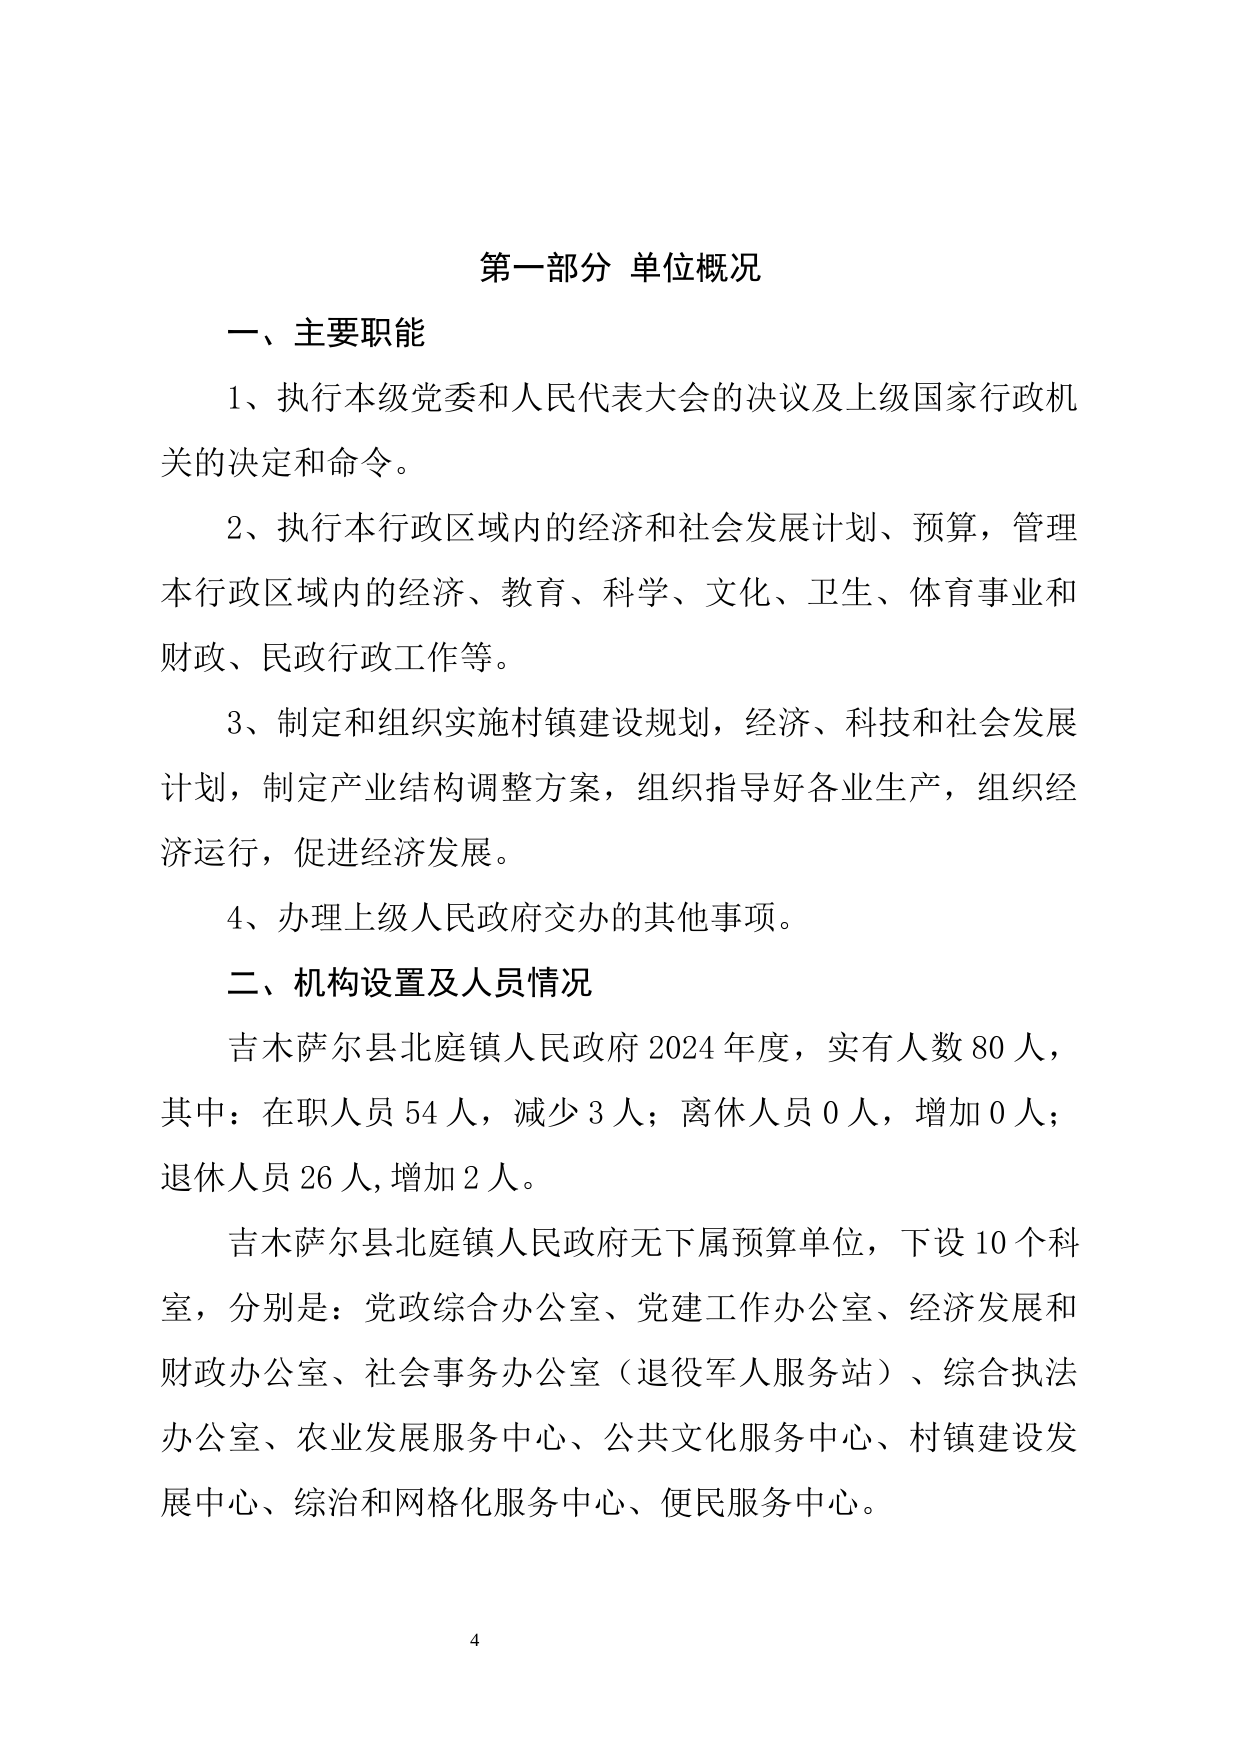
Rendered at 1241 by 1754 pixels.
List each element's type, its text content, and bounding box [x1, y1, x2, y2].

text 二、机构设置及人员情况 [159, 948, 1081, 1013]
text 2、执行本行政区域内的经济和社会发展计划、预算，管理本行政区域内的经济、教育、科学、文化、卫生、体育事业和财政、民政行政工作等。 [159, 493, 1081, 688]
text 3、制定和组织实施村镇建设规划，经济、科技和社会发展计划，制定产业结构调整方案，组织指导好各业生产，组织经济运行，促进经济发展。 [159, 688, 1081, 883]
text 一、主要职能 [159, 298, 1081, 363]
text 4、办理上级人民政府交办的其他事项。 [159, 883, 1081, 948]
text 1、执行本级党委和人民代表大会的决议及上级国家行政机关的决定和命令。 [159, 363, 1081, 493]
text 吉木萨尔县北庭镇人民政府无下属预算单位，下设10个科室，分别是：党政综合办公室、党建工作办公室、经济发展和财政办公室、社会事务办公室（退役军人服务站）、综合执法办公室、农业发展服务中心、公共文化服务中心、村镇建设发展中心、综治和网格化服务中心、便民服务中心。 [159, 1208, 1081, 1533]
text 吉木萨尔县北庭镇人民政府2024年度，实有人数80人，其中：在职人员54人，减少3人；离休人员0人，增加0人；退休人员26人,增加2人。 [159, 1013, 1081, 1208]
text 第一部分 单位概况 [159, 233, 1081, 298]
